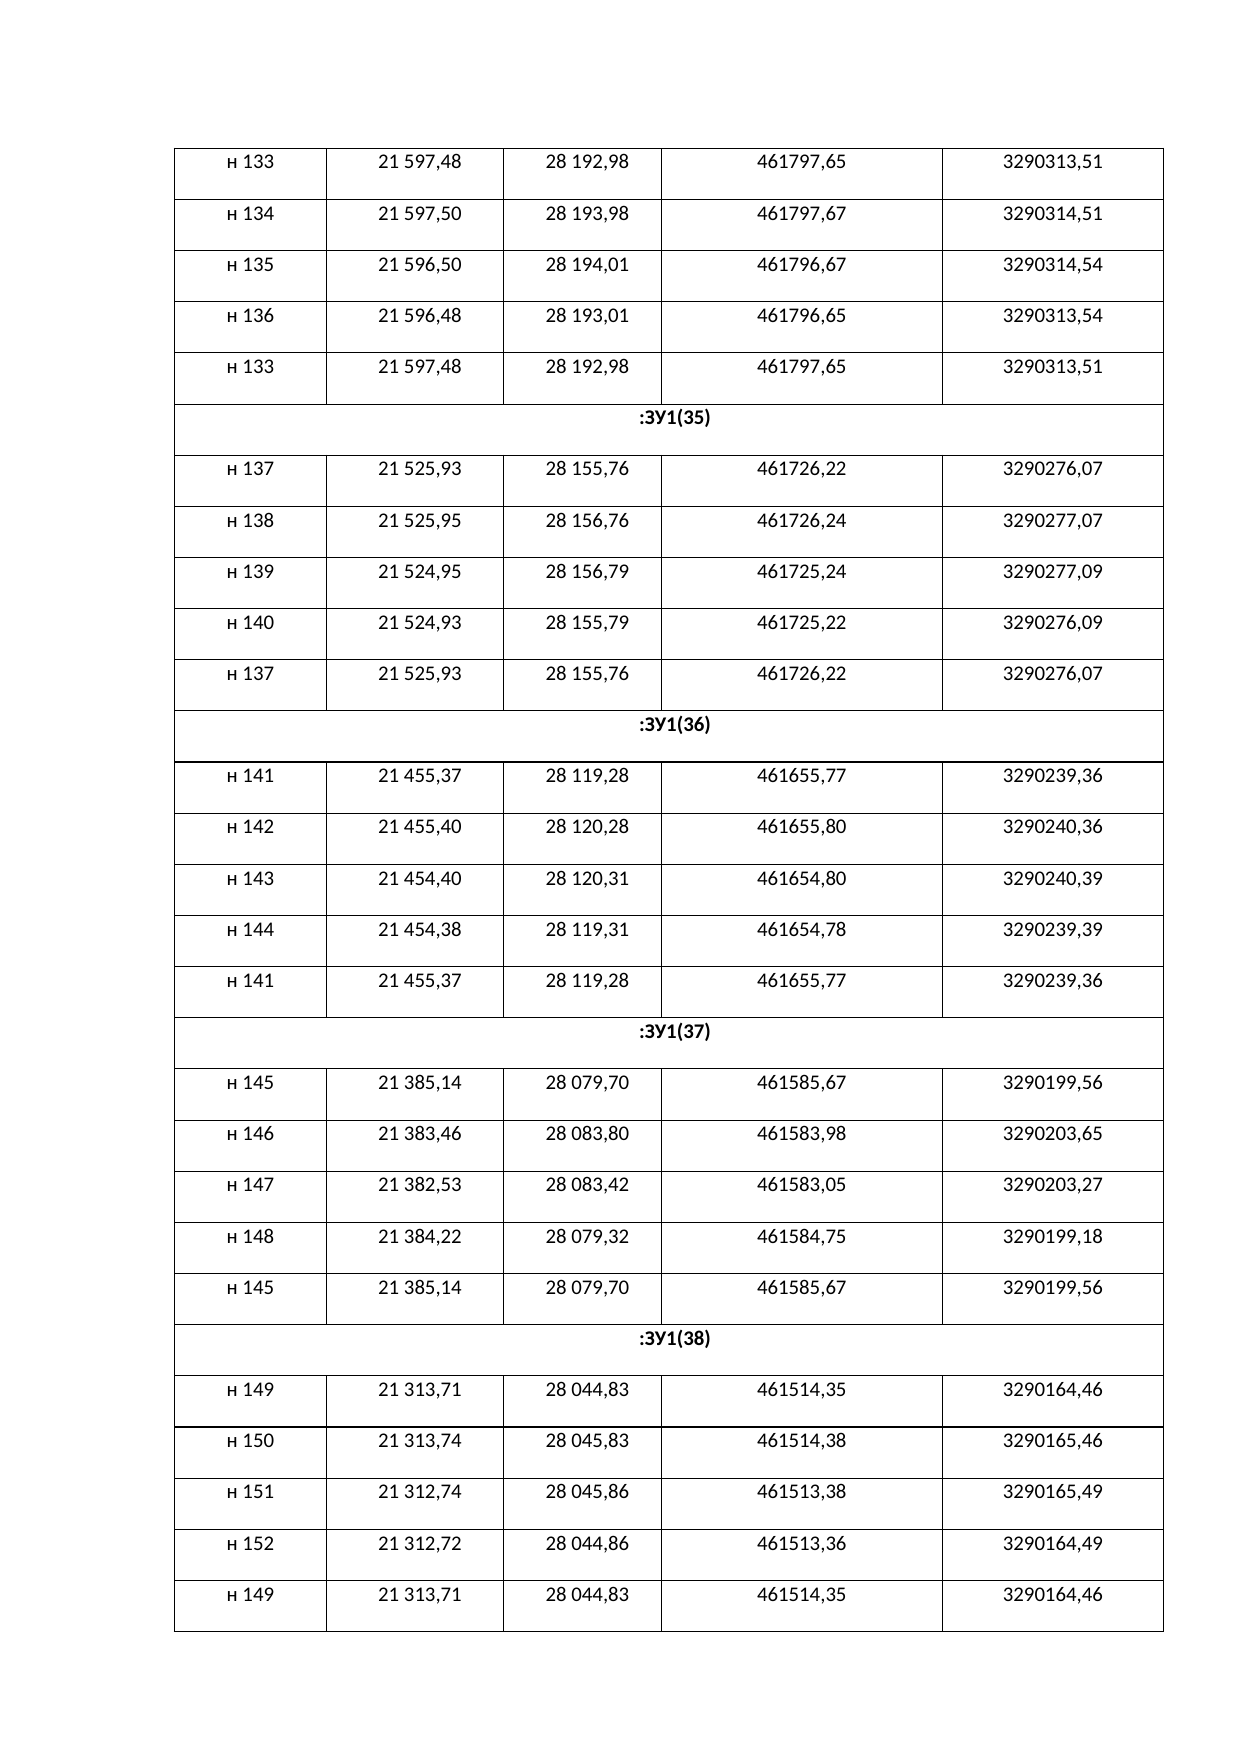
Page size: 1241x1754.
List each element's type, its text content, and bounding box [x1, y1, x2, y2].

table_cell 3290239,39 [943, 916, 1163, 966]
table_cell 461797,65 [662, 149, 942, 199]
table_cell 28 194,01 [504, 251, 661, 301]
table_cell 3290164,46 [943, 1376, 1163, 1426]
table_cell 461655,77 [662, 763, 942, 813]
table_cell н 148 [175, 1223, 326, 1273]
table_cell н 139 [175, 558, 326, 608]
table_cell 461726,22 [662, 456, 942, 506]
table_cell н 140 [175, 609, 326, 659]
table_cell 21 312,74 [327, 1479, 503, 1529]
table_cell 21 382,53 [327, 1172, 503, 1222]
table_cell 3290276,09 [943, 609, 1163, 659]
table_cell 3290313,51 [943, 353, 1163, 403]
table_cell 21 525,95 [327, 507, 503, 557]
table_cell 461514,38 [662, 1428, 942, 1477]
table_cell 28 192,98 [504, 149, 661, 199]
table_cell 3290314,51 [943, 200, 1163, 250]
table_cell 21 385,14 [327, 1069, 503, 1119]
table_cell 21 385,14 [327, 1274, 503, 1324]
table_cell :ЗУ1(38) [175, 1325, 1163, 1375]
table_cell 21 597,50 [327, 200, 503, 250]
table_cell 3290277,09 [943, 558, 1163, 608]
table_cell 21 524,93 [327, 609, 503, 659]
table_cell н 149 [175, 1581, 326, 1631]
table_cell 3290276,07 [943, 456, 1163, 506]
table_cell 21 454,40 [327, 865, 503, 915]
table_cell н 141 [175, 763, 326, 813]
table_cell н 152 [175, 1530, 326, 1580]
table_cell н 151 [175, 1479, 326, 1529]
table_cell 461654,78 [662, 916, 942, 966]
table_cell н 144 [175, 916, 326, 966]
table_cell 3290199,56 [943, 1274, 1163, 1324]
table_cell 28 119,28 [504, 967, 661, 1017]
table_cell 461514,35 [662, 1581, 942, 1631]
table_cell н 142 [175, 814, 326, 864]
table_cell 28 193,98 [504, 200, 661, 250]
table_cell 3290314,54 [943, 251, 1163, 301]
table_cell 21 384,22 [327, 1223, 503, 1273]
table_cell 461583,98 [662, 1121, 942, 1171]
table_cell 3290240,36 [943, 814, 1163, 864]
table_cell н 143 [175, 865, 326, 915]
table_cell 28 156,76 [504, 507, 661, 557]
table_cell 28 083,80 [504, 1121, 661, 1171]
table_cell н 133 [175, 149, 326, 199]
table_cell 28 192,98 [504, 353, 661, 403]
table_cell 461796,65 [662, 302, 942, 352]
table_cell 21 455,40 [327, 814, 503, 864]
table_cell 28 045,83 [504, 1428, 661, 1477]
table_cell 28 044,86 [504, 1530, 661, 1580]
table_cell 28 079,70 [504, 1274, 661, 1324]
table_cell 461725,24 [662, 558, 942, 608]
table_cell 3290313,54 [943, 302, 1163, 352]
table_cell 21 313,71 [327, 1376, 503, 1426]
table_cell 28 120,31 [504, 865, 661, 915]
table_cell н 133 [175, 353, 326, 403]
table_cell н 136 [175, 302, 326, 352]
table_cell 21 525,93 [327, 660, 503, 710]
table_cell 461654,80 [662, 865, 942, 915]
table_cell 3290199,18 [943, 1223, 1163, 1273]
table_cell н 137 [175, 660, 326, 710]
table_cell 3290203,27 [943, 1172, 1163, 1222]
table_cell 3290240,39 [943, 865, 1163, 915]
table_cell :ЗУ1(37) [175, 1018, 1163, 1068]
table_cell н 145 [175, 1069, 326, 1119]
table_cell 461726,22 [662, 660, 942, 710]
table_cell 3290239,36 [943, 763, 1163, 813]
table_cell н 135 [175, 251, 326, 301]
table_cell 21 383,46 [327, 1121, 503, 1171]
table_cell 461655,80 [662, 814, 942, 864]
table_cell 28 044,83 [504, 1581, 661, 1631]
table_cell н 149 [175, 1376, 326, 1426]
table_cell 28 044,83 [504, 1376, 661, 1426]
table_cell 28 193,01 [504, 302, 661, 352]
table_cell 21 596,50 [327, 251, 503, 301]
table_cell 28 119,28 [504, 763, 661, 813]
table_cell н 147 [175, 1172, 326, 1222]
table_cell 28 155,76 [504, 456, 661, 506]
table_cell н 145 [175, 1274, 326, 1324]
table_cell 461796,67 [662, 251, 942, 301]
table_cell 21 596,48 [327, 302, 503, 352]
table_cell 3290313,51 [943, 149, 1163, 199]
table_cell н 134 [175, 200, 326, 250]
table_cell 461513,38 [662, 1479, 942, 1529]
table_cell 28 083,42 [504, 1172, 661, 1222]
table_cell 28 120,28 [504, 814, 661, 864]
table_cell 461514,35 [662, 1376, 942, 1426]
table_cell :ЗУ1(35) [175, 405, 1163, 454]
table_cell 28 156,79 [504, 558, 661, 608]
table_cell н 150 [175, 1428, 326, 1477]
table_cell н 146 [175, 1121, 326, 1171]
table_cell 21 313,71 [327, 1581, 503, 1631]
table_cell 461584,75 [662, 1223, 942, 1273]
table_cell н 138 [175, 507, 326, 557]
table_cell 461726,24 [662, 507, 942, 557]
table_cell 21 313,74 [327, 1428, 503, 1477]
table_cell 21 454,38 [327, 916, 503, 966]
table_cell 28 155,79 [504, 609, 661, 659]
table_cell 461585,67 [662, 1274, 942, 1324]
table_cell 461797,65 [662, 353, 942, 403]
table_cell 3290276,07 [943, 660, 1163, 710]
table_cell 461583,05 [662, 1172, 942, 1222]
table_cell 461585,67 [662, 1069, 942, 1119]
table_cell н 141 [175, 967, 326, 1017]
table_cell н 137 [175, 456, 326, 506]
table_cell 3290165,49 [943, 1479, 1163, 1529]
table_cell 21 597,48 [327, 353, 503, 403]
table_cell :ЗУ1(36) [175, 711, 1163, 761]
table_cell 21 312,72 [327, 1530, 503, 1580]
table_cell 21 455,37 [327, 763, 503, 813]
table_cell 3290199,56 [943, 1069, 1163, 1119]
table_cell 28 079,70 [504, 1069, 661, 1119]
table_cell 21 524,95 [327, 558, 503, 608]
table_cell 3290164,49 [943, 1530, 1163, 1580]
table_cell 28 155,76 [504, 660, 661, 710]
table_cell 21 597,48 [327, 149, 503, 199]
table_cell 28 045,86 [504, 1479, 661, 1529]
table_cell 21 525,93 [327, 456, 503, 506]
table_cell 3290165,46 [943, 1428, 1163, 1477]
table_cell 3290277,07 [943, 507, 1163, 557]
table_cell 461797,67 [662, 200, 942, 250]
table_cell 3290164,46 [943, 1581, 1163, 1631]
table_cell 28 079,32 [504, 1223, 661, 1273]
table_cell 21 455,37 [327, 967, 503, 1017]
table_cell 461725,22 [662, 609, 942, 659]
table_cell 461655,77 [662, 967, 942, 1017]
table_cell 3290239,36 [943, 967, 1163, 1017]
table_cell 28 119,31 [504, 916, 661, 966]
table_cell 461513,36 [662, 1530, 942, 1580]
table_cell 3290203,65 [943, 1121, 1163, 1171]
